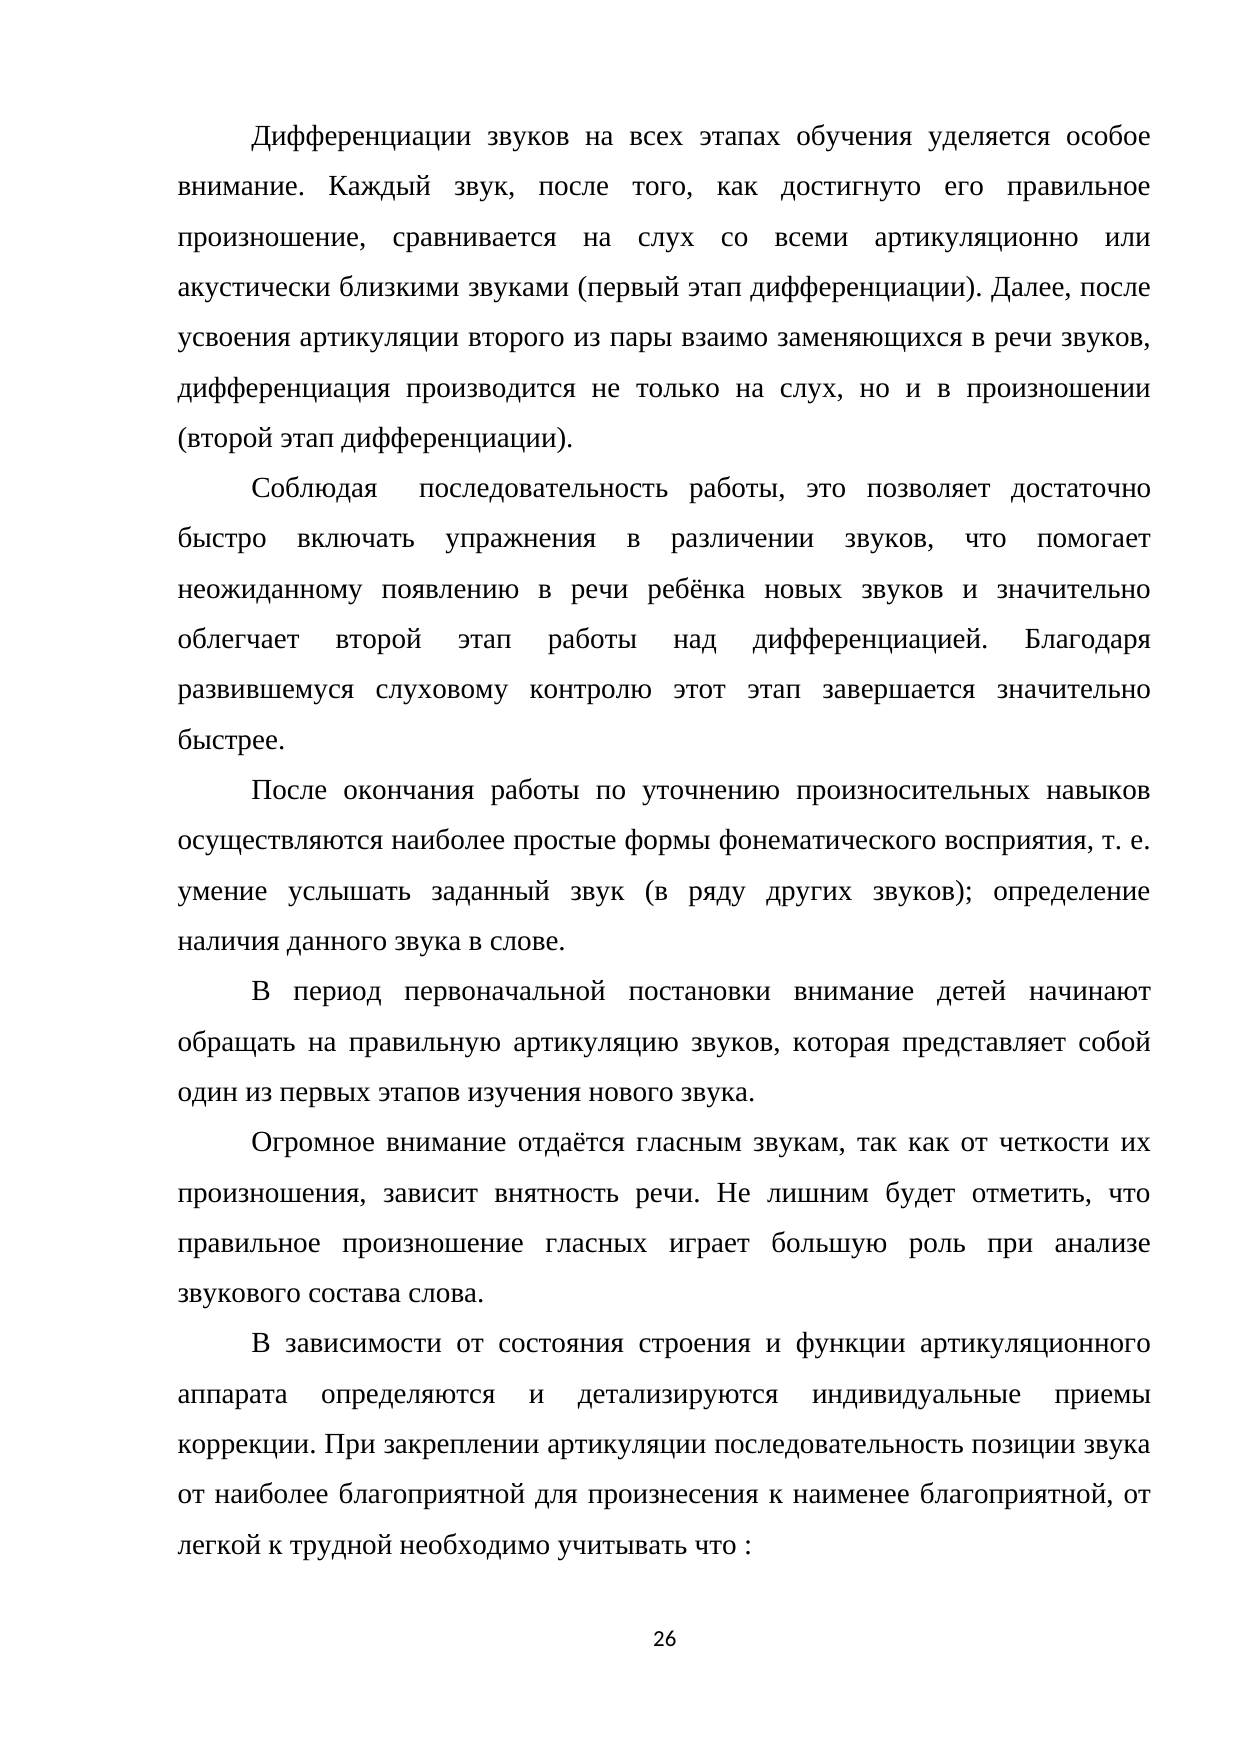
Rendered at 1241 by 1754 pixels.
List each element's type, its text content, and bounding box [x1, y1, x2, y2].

text Огромное внимание отдаётся гласным звукам, так как от четкости их произношения, зависит внятность речи. Не лишним будет отметить, что правильное произношение гласных играет большую роль при анализе звукового состава слова. [177, 1124, 1152, 1309]
text Соблюдая последовательность работы, это позволяет достаточно быстро включать упражнения в различении звуков, что помогает неожиданному появлению в речи ребёнка новых звуков и значительно облегчает второй этап работы над дифференциацией. Благодаря развившемуся слуховому контролю этот этап завершается значительно быстрее. [177, 470, 1152, 755]
text В период первоначальной постановки внимание детей начинают обращать на правильную артикуляцию звуков, которая представляет собой один из первых этапов изучения нового звука. [177, 973, 1152, 1108]
text После окончания работы по уточнению произносительных навыков осуществляются наиболее простые формы фонематического восприятия, т. е. умение услышать заданный звук (в ряду других звуков); определение наличия данного звука в слове. [177, 772, 1152, 957]
text Дифференциации звуков на всех этапах обучения уделяется особое внимание. Каждый звук, после того, как достигнуто его правильное произношение, сравнивается на слух со всеми артикуляционно или акустически близкими звуками (первый этап дифференциации). Далее, после усвоения артикуляции второго из пары взаимо заменяющихся в речи звуков, дифференциация производится не только на слух, но и в произношении (второй этап дифференциации). [177, 118, 1152, 453]
text В зависимости от состояния строения и функции артикуляционного аппарата определяются и детализируются индивидуальные приемы коррекции. При закреплении артикуляции последовательность позиции звука от наиболее благоприятной для произнесения к наименее благоприятной, от легкой к трудной необходимо учитывать что : [177, 1326, 1152, 1560]
